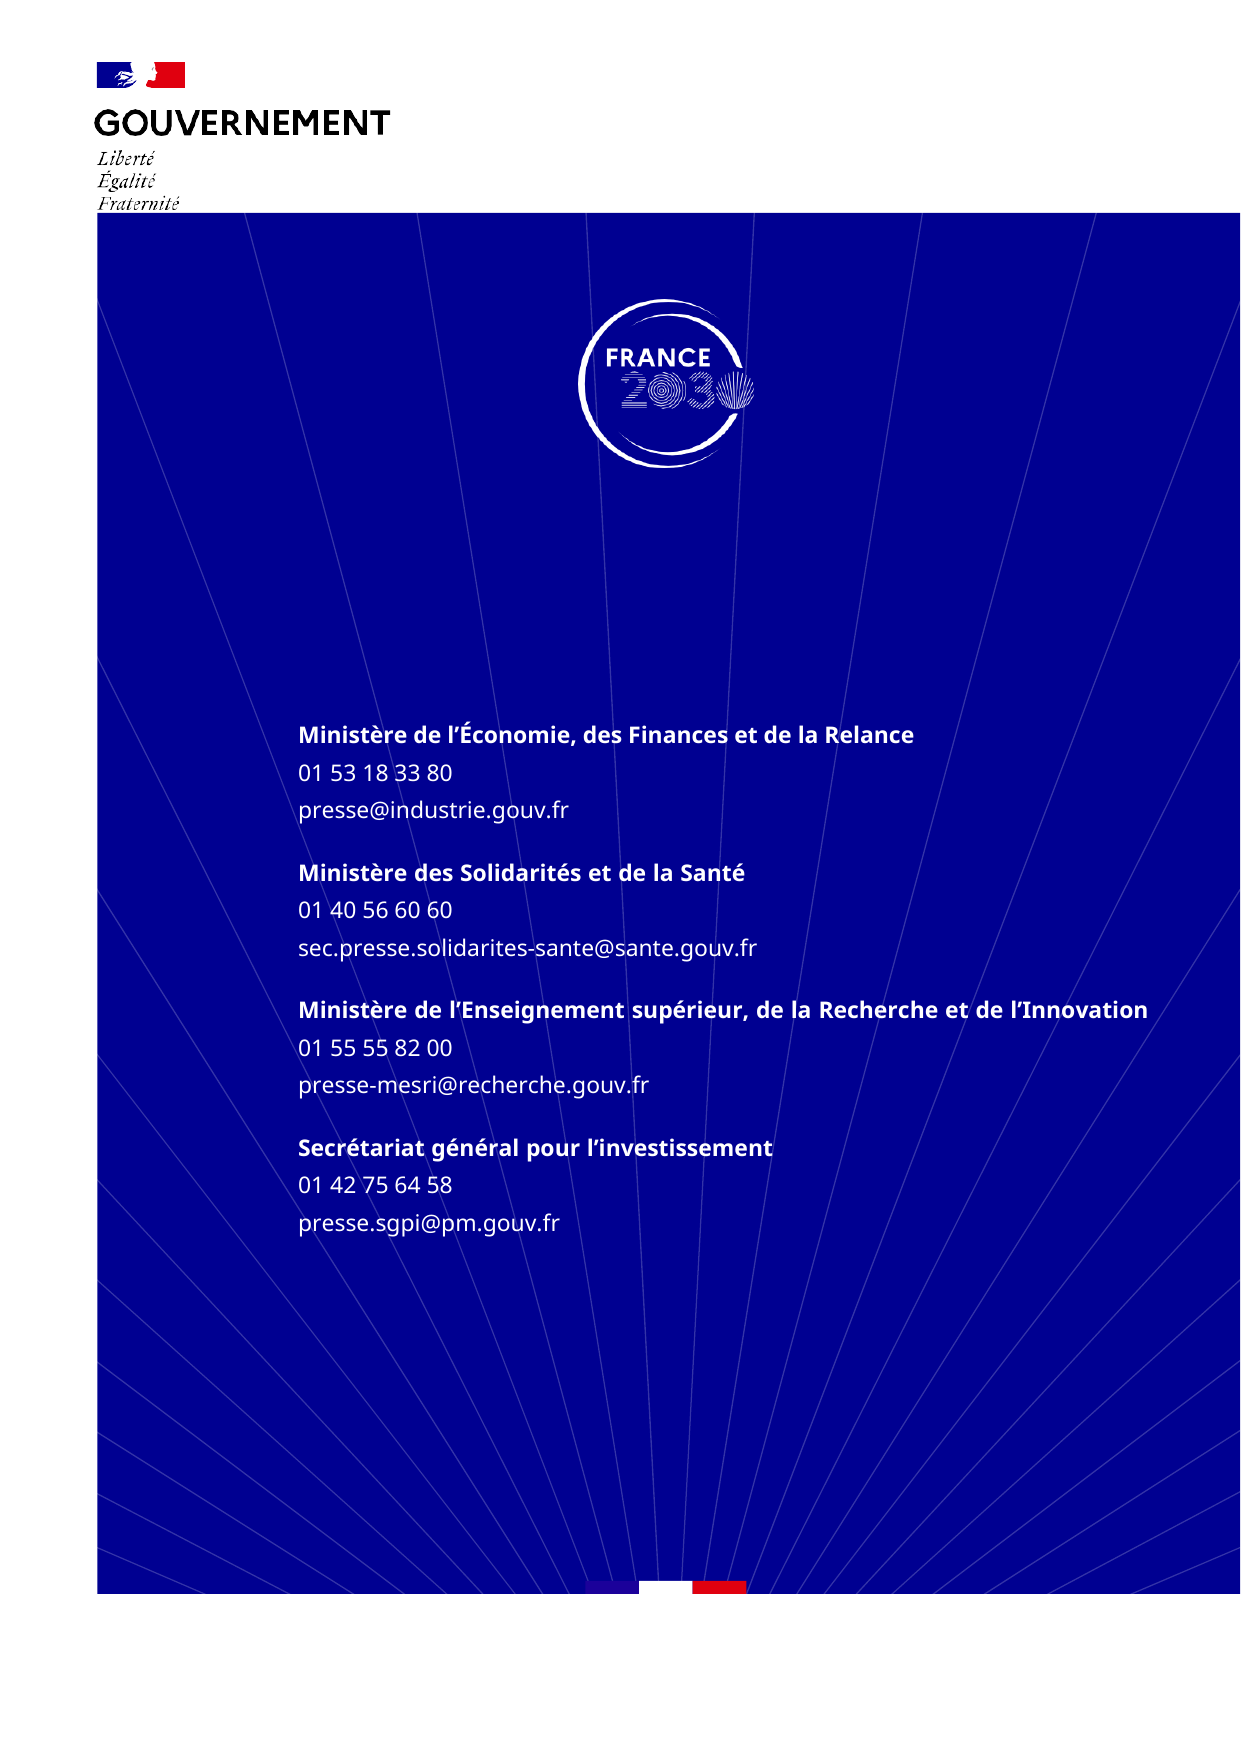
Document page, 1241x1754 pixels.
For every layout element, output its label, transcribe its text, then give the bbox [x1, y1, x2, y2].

text Secrétariat général pour l’investissement [298, 1131, 1240, 1163]
text 01 53 18 33 80 [298, 756, 1240, 788]
picture [222, 110, 268, 135]
picture [274, 110, 289, 135]
text Ministère de l’Économie, des Finances et de la Relance [298, 719, 1240, 750]
picture [94, 109, 119, 136]
text presse.sgpi@pm.gouv.fr [298, 1206, 1240, 1238]
picture [96, 150, 180, 210]
text presse@industrie.gouv.fr [298, 794, 1240, 825]
text 01 40 56 60 60 [298, 894, 1240, 925]
picture [202, 110, 217, 135]
text sec.presse.solidarites-sante@sante.gouv.fr [298, 931, 1240, 963]
text Ministère des Solidarités et de la Santé [298, 856, 1240, 888]
picture [324, 110, 339, 135]
picture [151, 110, 200, 136]
text presse-mesri@recherche.gouv.fr [298, 1069, 1240, 1100]
picture [344, 110, 367, 135]
picture [293, 110, 318, 135]
picture [96, 62, 185, 88]
picture [578, 299, 754, 468]
text 01 42 75 64 58 [298, 1169, 1240, 1200]
text Ministère de l’Enseignement supérieur, de la Recherche et de l’Innovation [298, 994, 1240, 1025]
text 01 55 55 82 00 [298, 1031, 1240, 1063]
picture [122, 109, 148, 136]
